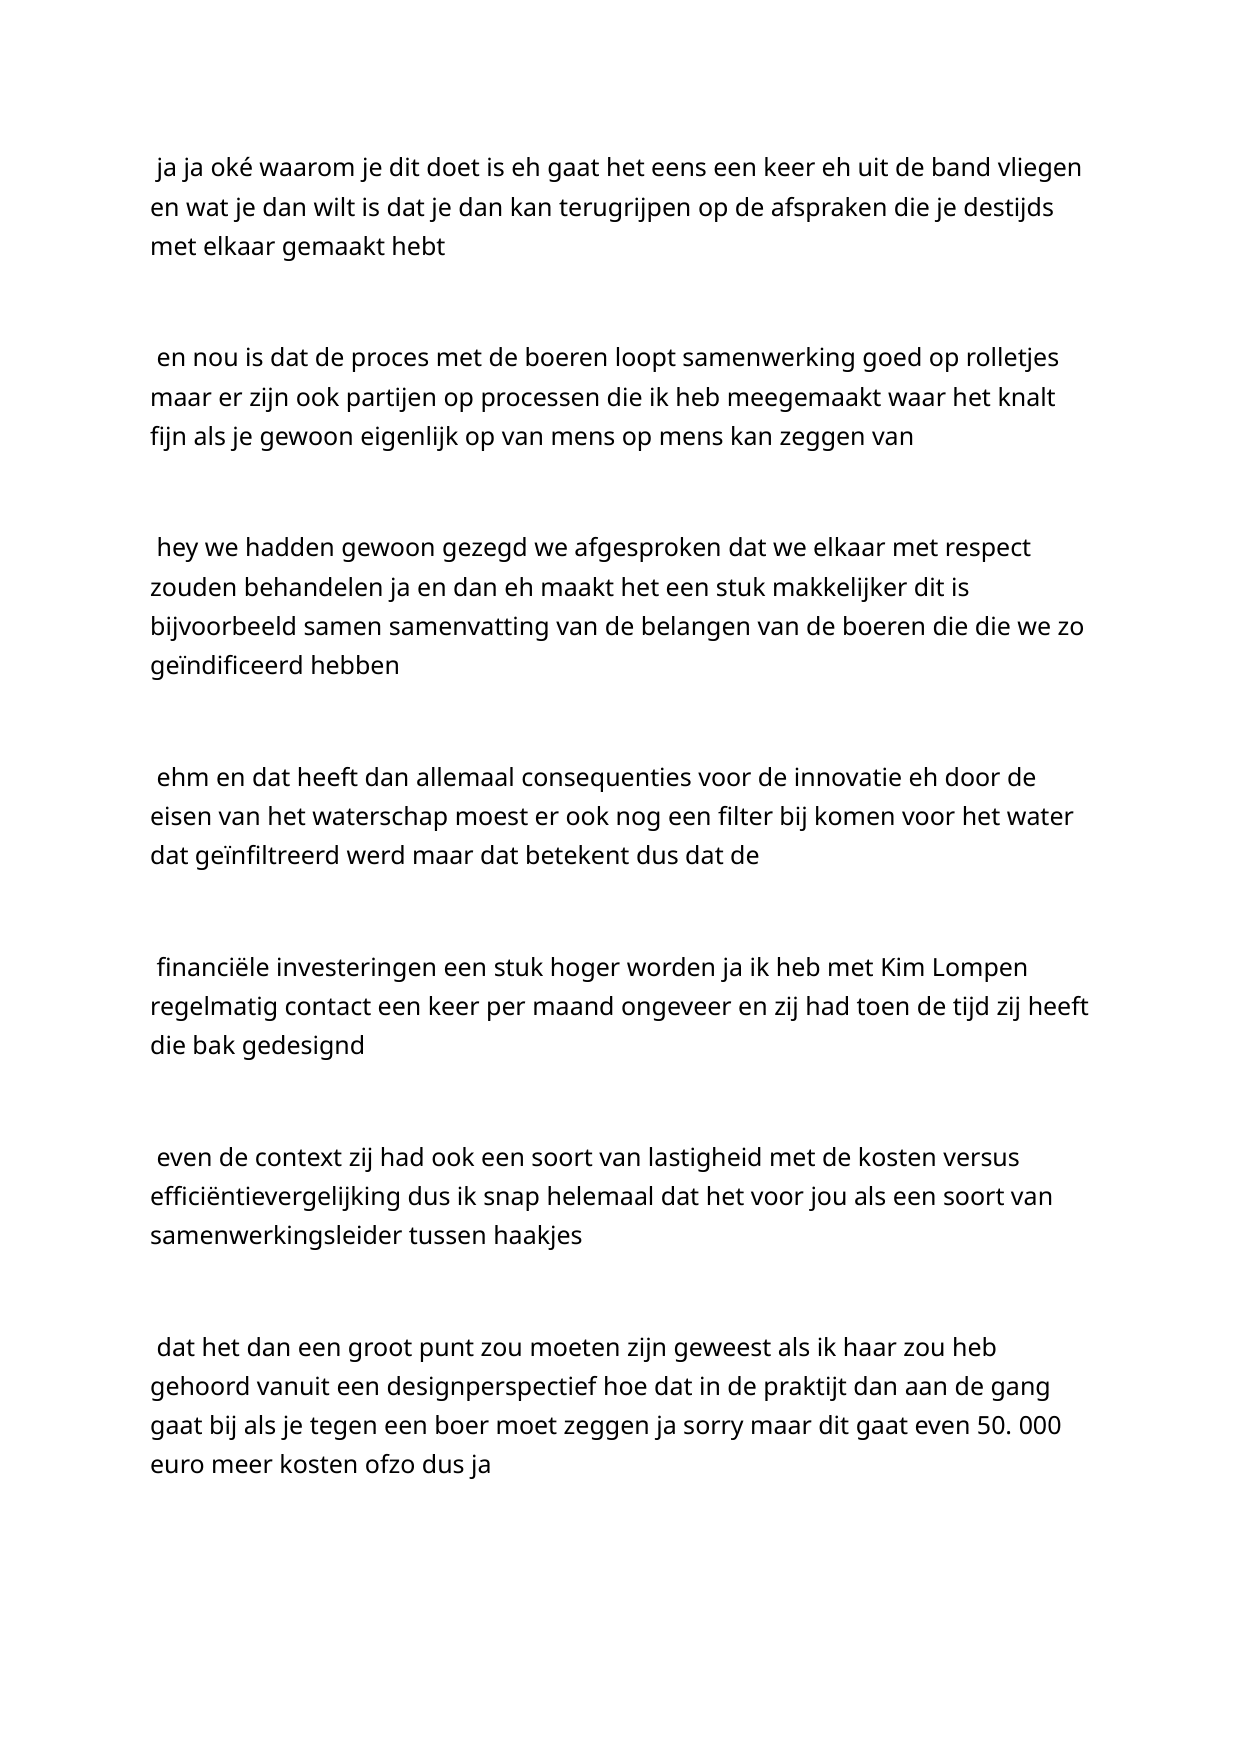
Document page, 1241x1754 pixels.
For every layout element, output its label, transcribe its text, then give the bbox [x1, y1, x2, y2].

text financiële investeringen een stuk hoger worden ja ik heb met Kim Lompen regelmatig contact een keer per maand ongeveer en zij had toen de tijd zij heeft die bak gedesignd [150, 949, 1090, 1062]
text en nou is dat de proces met de boeren loopt samenwerking goed op rolletjes maar er zijn ook partijen op processen die ik heb meegemaakt waar het knalt fijn als je gewoon eigenlijk op van mens op mens kan zeggen van [150, 340, 1090, 452]
text ja ja oké waarom je dit doet is eh gaat het eens een keer eh uit de band vliegen en wat je dan wilt is dat je dan kan terugrijpen op de afspraken die je destijds met elkaar gemaakt hebt [150, 150, 1090, 262]
text ehm en dat heeft dan allemaal consequenties voor de innovatie eh door de eisen van het waterschap moest er ook nog een filter bij komen voor het water dat geïnfiltreerd werd maar dat betekent dus dat de [150, 759, 1090, 872]
text dat het dan een groot punt zou moeten zijn geweest als ik haar zou heb gehoord vanuit een designperspectief hoe dat in de praktijt dan aan de gang gaat bij als je tegen een boer moet zeggen ja sorry maar dit gaat even 50. 000 euro meer kosten ofzo dus ja [150, 1329, 1090, 1481]
text even de context zij had ook een soort van lastigheid met de kosten versus efficiëntievergelijking dus ik snap helemaal dat het voor jou als een soort van samenwerkingsleider tussen haakjes [150, 1139, 1090, 1252]
text hey we hadden gewoon gezegd we afgesproken dat we elkaar met respect zouden behandelen ja en dan eh maakt het een stuk makkelijker dit is bijvoorbeeld samen samenvatting van de belangen van de boeren die die we zo geïndificeerd hebben [150, 530, 1090, 682]
